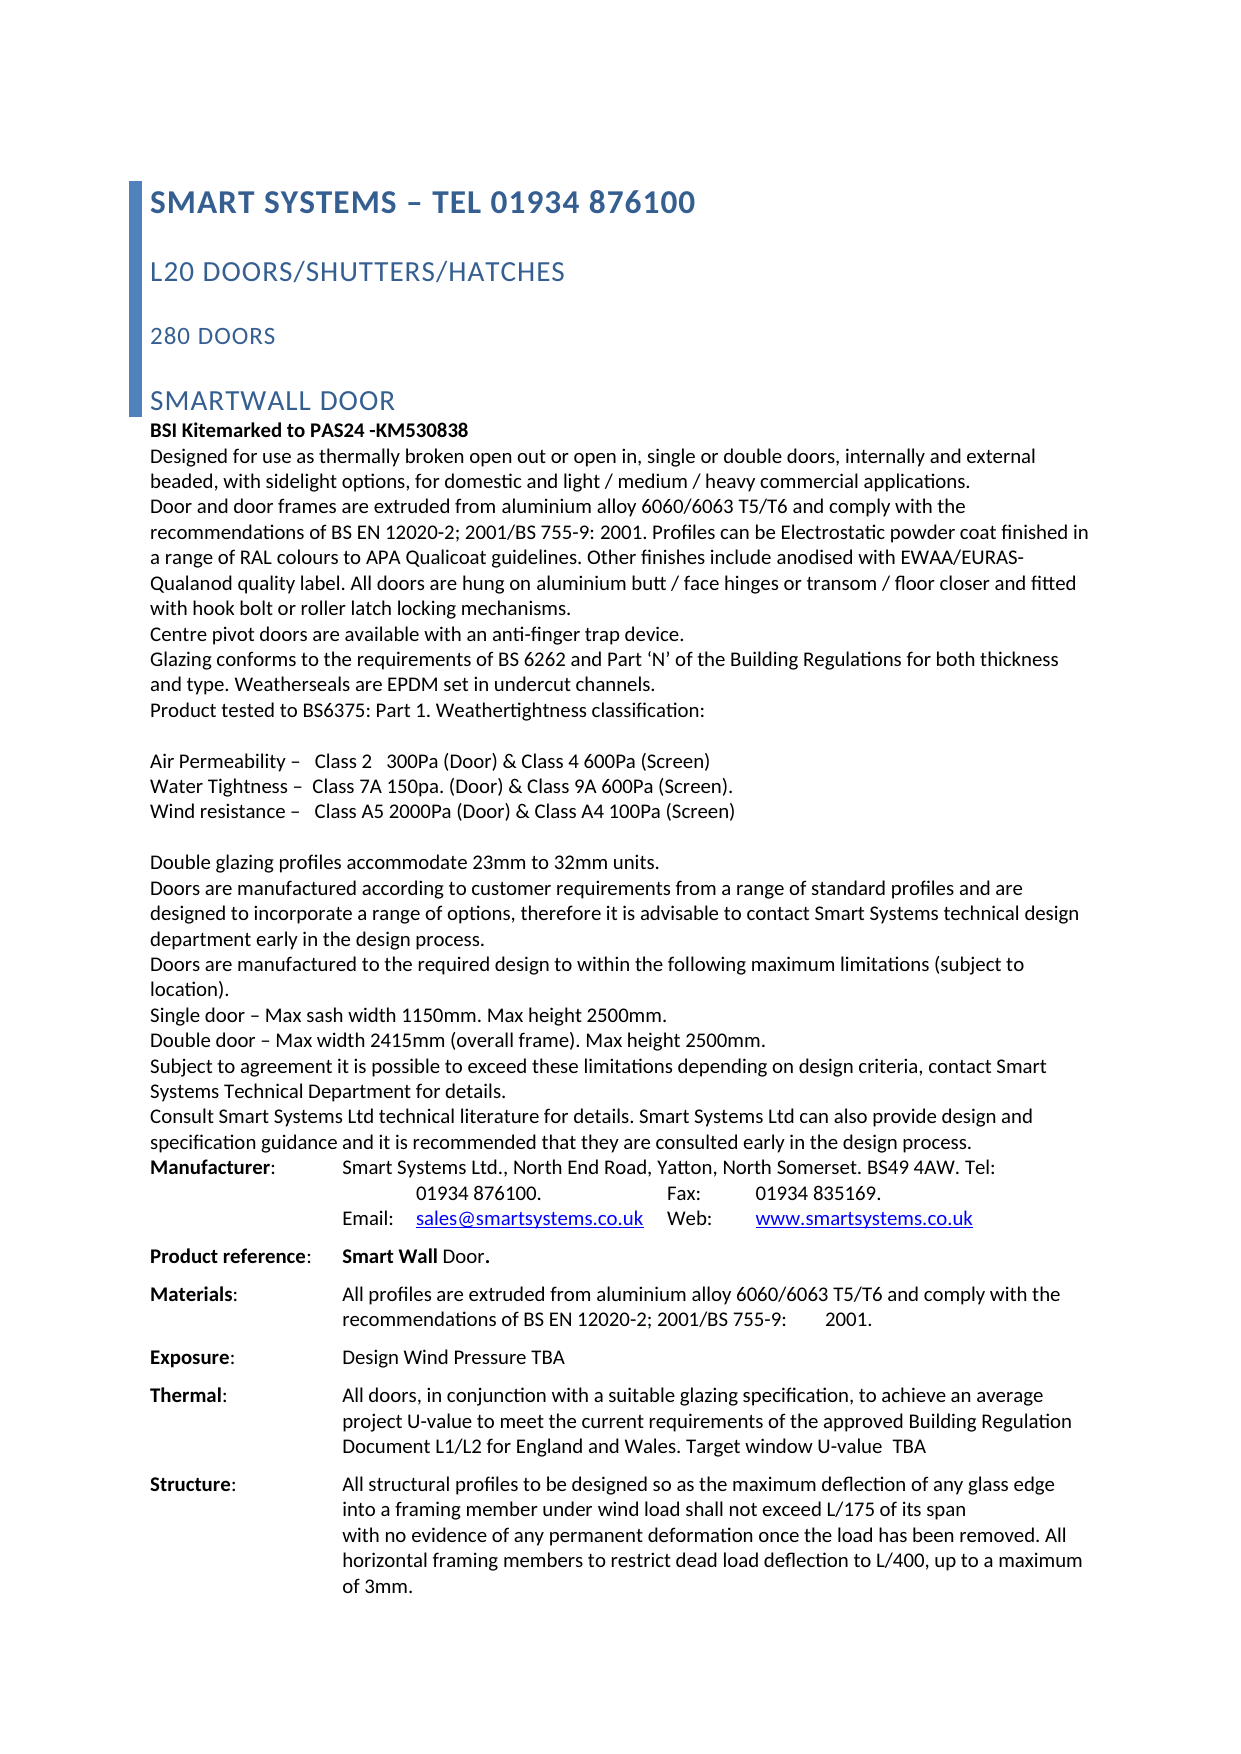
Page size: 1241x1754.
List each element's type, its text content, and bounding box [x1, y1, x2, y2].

text BSI Kitemarked to PAS24 -KM530838 [150, 417, 1090, 443]
text Product reference: Smart Wall Door. [150, 1243, 1090, 1269]
text Manufacturer: Smart Systems Ltd., North End Road, Yatton, North Somerset. BS49 4AW. Tel: 01934 876100. Fax: 01934 835169. Email: sales@smartsystems.co.uk Web: www.smartsystems.co.uk [150, 1154, 1090, 1231]
text Doors are manufactured to the required design to within the following maximum limitations (subject to location). [150, 951, 1090, 1002]
text Structure: All structural profiles to be designed so as the maximum deflection of any glass edge into a framing member under wind load shall not exceed L/175 of its span with no evidence of any permanent deformation once the load has been removed. All horizontal framing members to restrict dead load deflection to L/400, up to a maximum of 3mm. [150, 1471, 1090, 1598]
text Centre pivot doors are available with an anti-finger trap device. [150, 621, 1090, 646]
text Glazing conforms to the requirements of BS 6262 and Part ‘N’ of the Building Regulations for both thickness and type. Weatherseals are EPDM set in undercut channels. [150, 646, 1090, 697]
text SMART SYSTEMS – TEL 01934 876100 [142, 181, 1090, 222]
text Double glazing profiles accommodate 23mm to 32mm units. [150, 849, 1090, 875]
text Product tested to BS6375: Part 1. Weathertightness classification: [150, 697, 1090, 722]
text Smartwall Door [142, 382, 1090, 417]
text Water Tightness – Class 7A 150pa. (Door) & Class 9A 600Pa (Screen). [150, 773, 1090, 799]
text L20 DOORS/SHUTTERS/HATCHES [142, 253, 1090, 289]
text 280 DOORS [142, 320, 1090, 351]
text Air Permeability – Class 2 300Pa (Door) & Class 4 600Pa (Screen) [150, 748, 1090, 773]
text Subject to agreement it is possible to exceed these limitations depending on design criteria, contact Smart Systems Technical Department for details. [150, 1053, 1090, 1104]
text Wind resistance – Class A5 2000Pa (Door) & Class A4 100Pa (Screen) [150, 799, 1090, 824]
text Thermal: All doors, in conjunction with a suitable glazing specification, to achieve an average project U-value to meet the current requirements of the approved Building Regulation Document L1/L2 for England and Wales. Target window U-value TBA [150, 1382, 1090, 1459]
text Consult Smart Systems Ltd technical literature for details. Smart Systems Ltd can also provide design and specification guidance and it is recommended that they are consulted early in the design process. [150, 1104, 1090, 1154]
text Double door – Max width 2415mm (overall frame). Max height 2500mm. [150, 1027, 1090, 1053]
text Single door – Max sash width 1150mm. Max height 2500mm. [150, 1002, 1090, 1027]
text Designed for use as thermally broken open out or open in, single or double doors, internally and external beaded, with sidelight options, for domestic and light / medium / heavy commercial applications. [150, 443, 1090, 494]
text Exposure: Design Wind Pressure TBA [150, 1344, 1090, 1370]
text Door and door frames are extruded from aluminium alloy 6060/6063 T5/T6 and comply with the recommendations of BS EN 12020-2; 2001/BS 755-9: 2001. Profiles can be Electrostatic powder coat finished in a range of RAL colours to APA Qualicoat guidelines. Other finishes include anodised with EWAA/EURAS-Qualanod quality label. All doors are hung on aluminium butt / face hinges or transom / floor closer and fitted with hook bolt or roller latch locking mechanisms. [150, 494, 1090, 621]
text Materials: All profiles are extruded from aluminium alloy 6060/6063 T5/T6 and comply with the recommendations of BS EN 12020-2; 2001/BS 755-9: 2001. [150, 1281, 1090, 1332]
text Doors are manufactured according to customer requirements from a range of standard profiles and are designed to incorporate a range of options, therefore it is advisable to contact Smart Systems technical design department early in the design process. [150, 875, 1090, 951]
